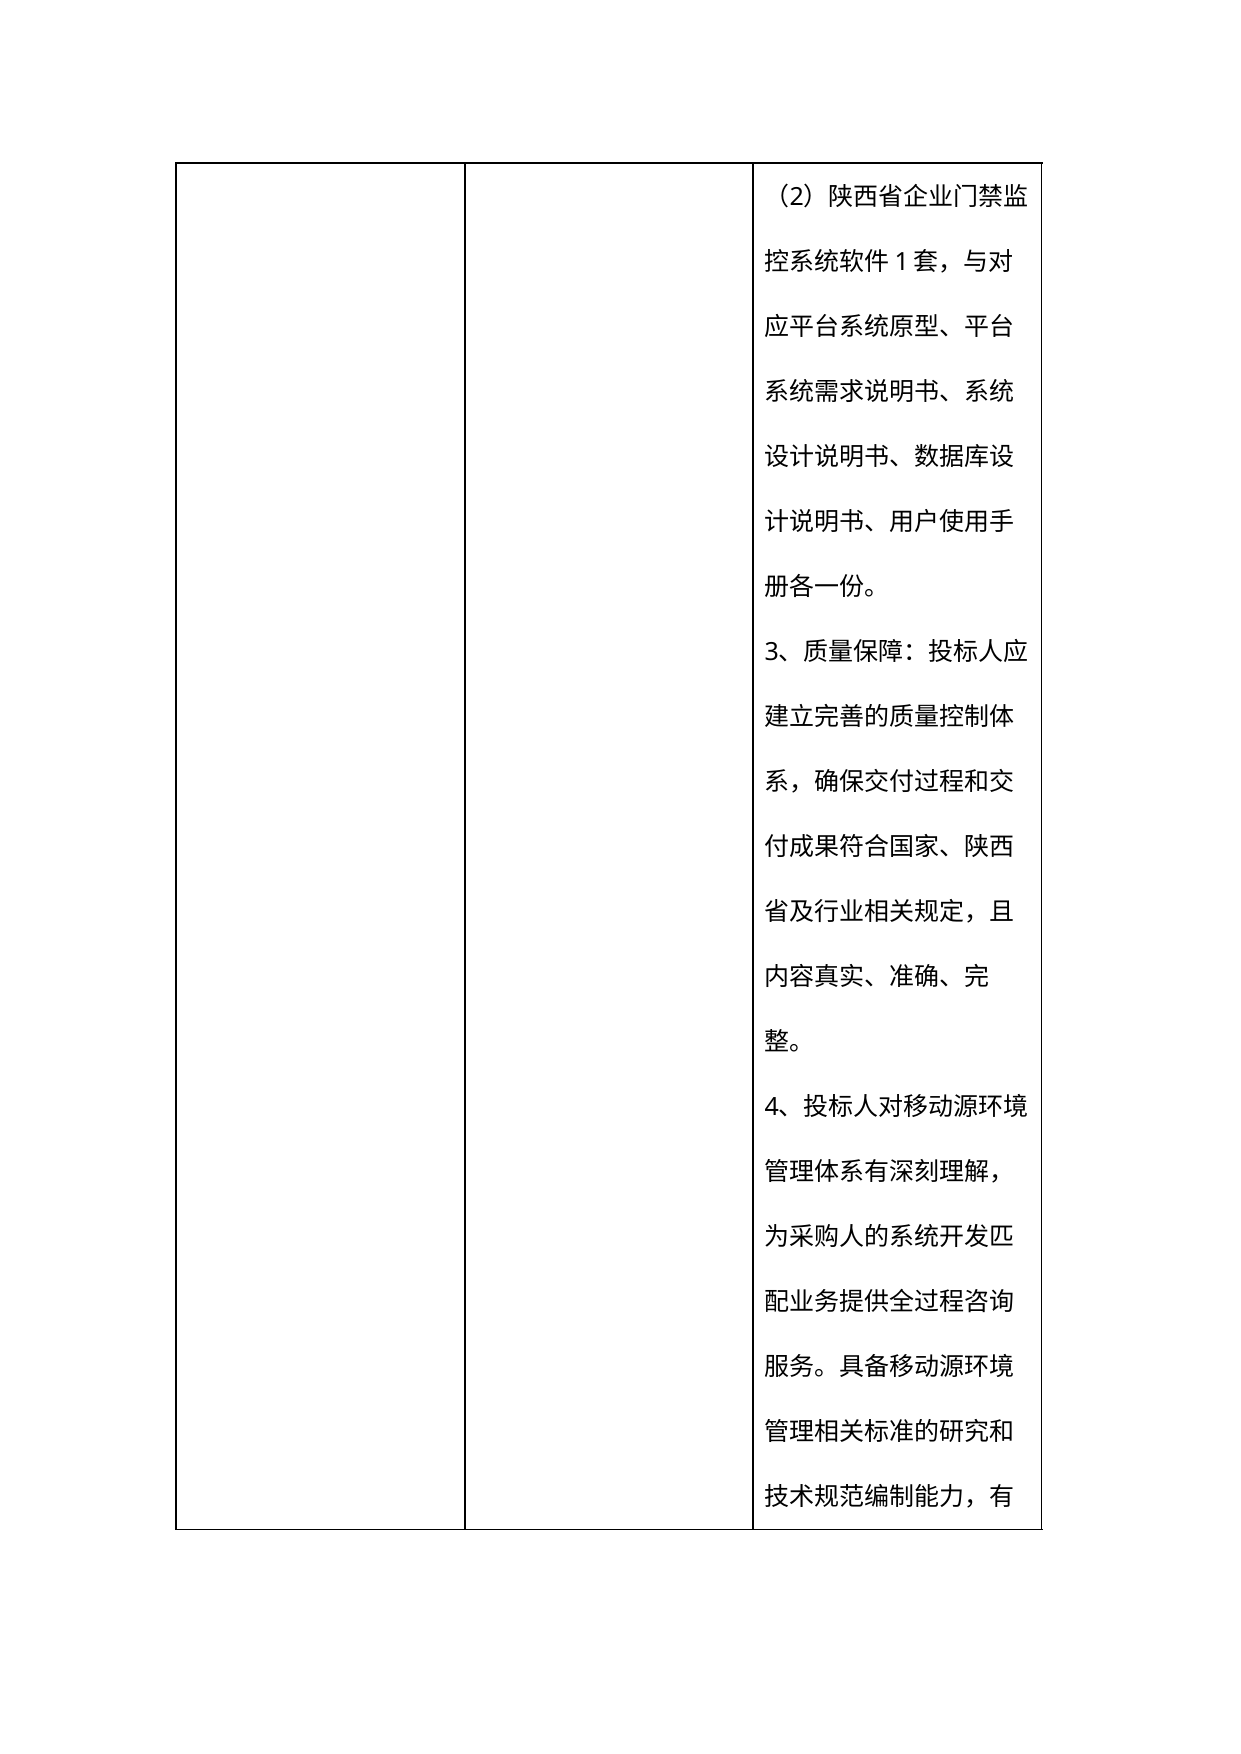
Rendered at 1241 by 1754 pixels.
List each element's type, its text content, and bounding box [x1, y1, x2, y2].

table_cell [466, 164, 752, 1528]
table_cell 2 [177, 164, 464, 1528]
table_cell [754, 164, 1041, 1528]
